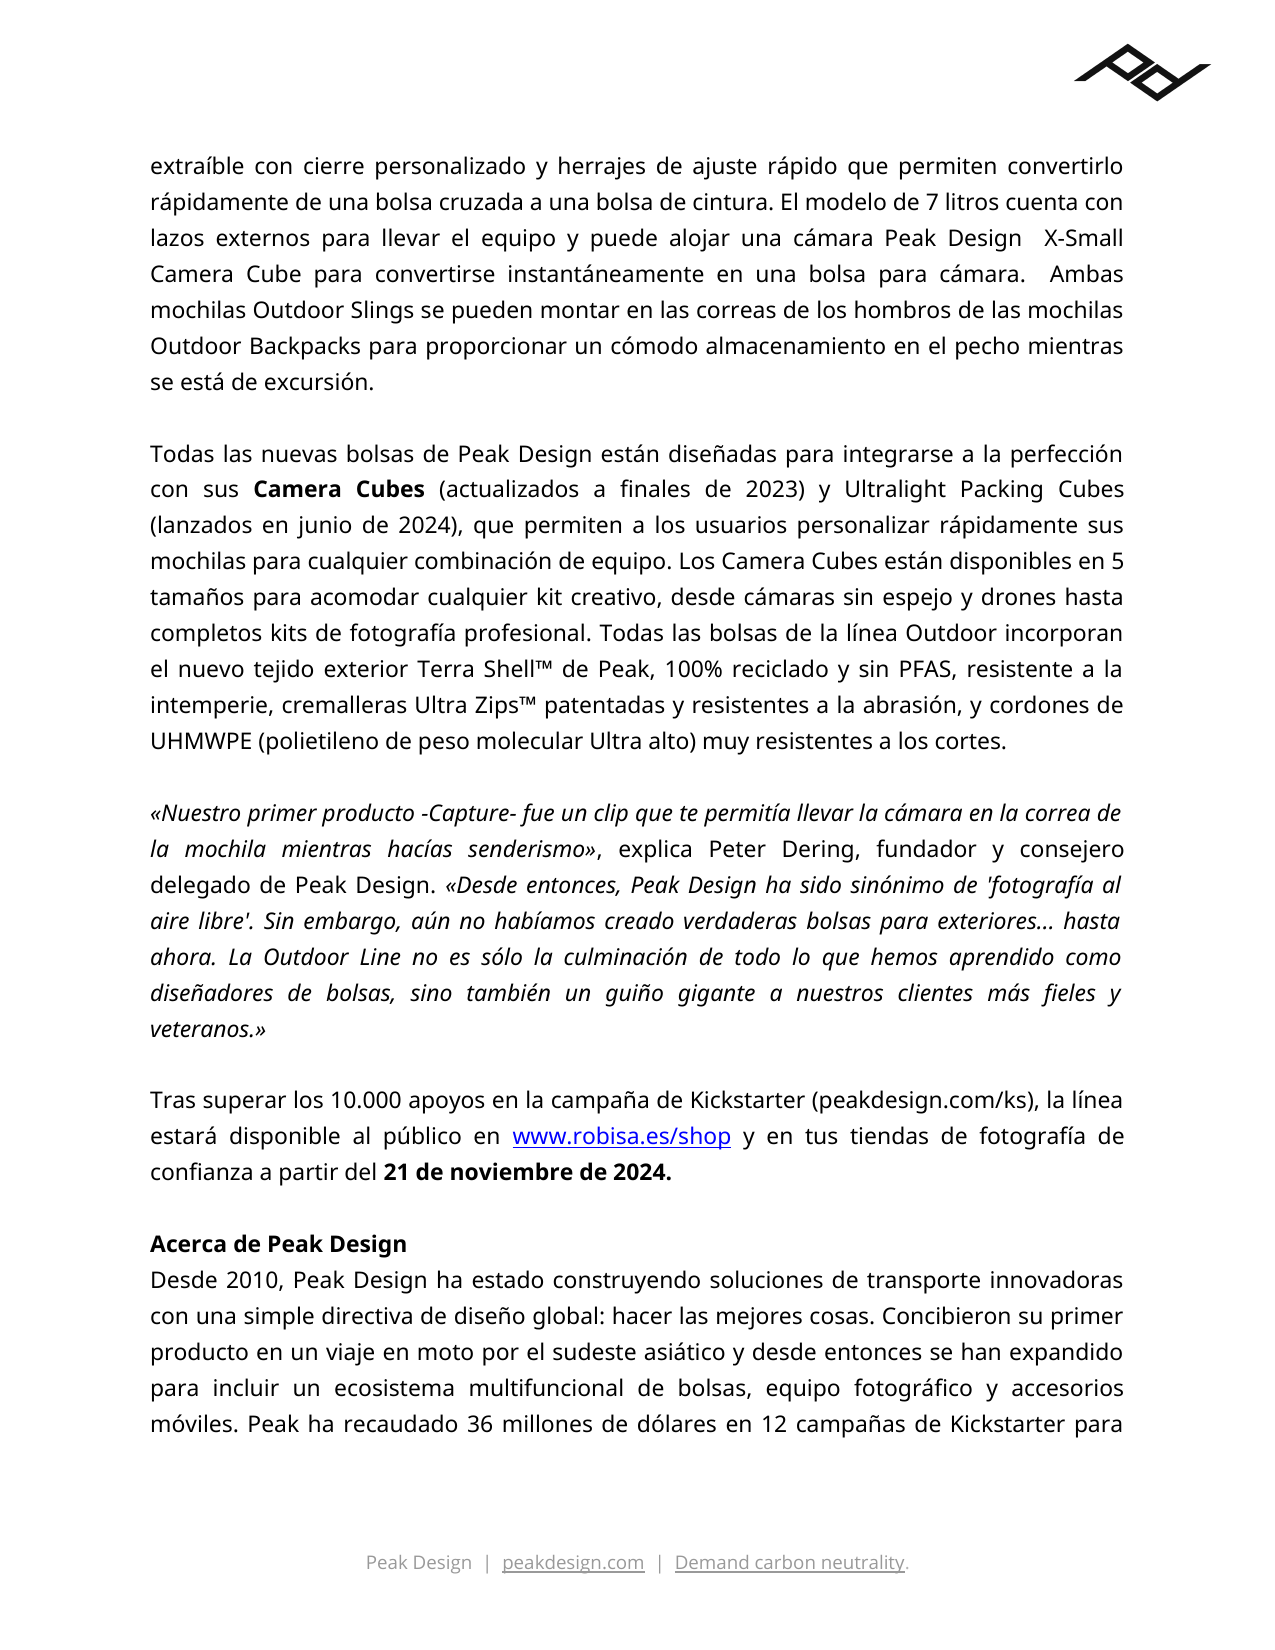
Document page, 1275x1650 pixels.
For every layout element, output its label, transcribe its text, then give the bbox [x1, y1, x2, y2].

text Acerca de Peak Design [150, 1228, 1125, 1259]
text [150, 1264, 1125, 1439]
text Tras superar los 10.000 apoyos en la campaña de Kickstarter (peakdesign.com/ks), la línea estará disponible al público en www.robisa.es/shop y en tus tiendas de fotografía de confianza a partir del 21 de noviembre de 2024. [150, 1084, 1125, 1187]
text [150, 150, 1125, 397]
text Todas las nuevas bolsas de Peak Design están diseñadas para integrarse a la perfección con sus Camera Cubes (actualizados a finales de 2023) y Ultralight Packing Cubes (lanzados en junio de 2024), que permiten a los usuarios personalizar rápidamente sus mochilas para cualquier combinación de equipo. Los Camera Cubes están disponibles en 5 tamaños para acomodar cualquier kit creativo, desde cámaras sin espejo y drones hasta completos kits de fotografía profesional. Todas las bolsas de la línea Outdoor incorporan el nuevo tejido exterior Terra Shell™ de Peak, 100% reciclado y sin PFAS, resistente a la intemperie, cremalleras Ultra Zips™ patentadas y resistentes a la abrasión, y cordones de UHMWPE (polietileno de peso molecular Ultra alto) muy resistentes a los cortes. [150, 437, 1125, 756]
text «Nuestro primer producto -Capture- fue un clip que te permitía llevar la cámara en la correa de la mochila mientras hacías senderismo», explica Peter Dering, fundador y consejero delegado de Peak Design. «Desde entonces, Peak Design ha sido sinónimo de 'fotografía al aire libre'. Sin embargo, aún no habíamos creado verdaderas bolsas para exteriores... hasta ahora. La Outdoor Line no es sólo la culminación de todo lo que hemos aprendido como diseñadores de bolsas, sino también un guiño gigante a nuestros clientes más fieles y veteranos.» [150, 797, 1125, 1044]
picture [1068, 31, 1217, 114]
